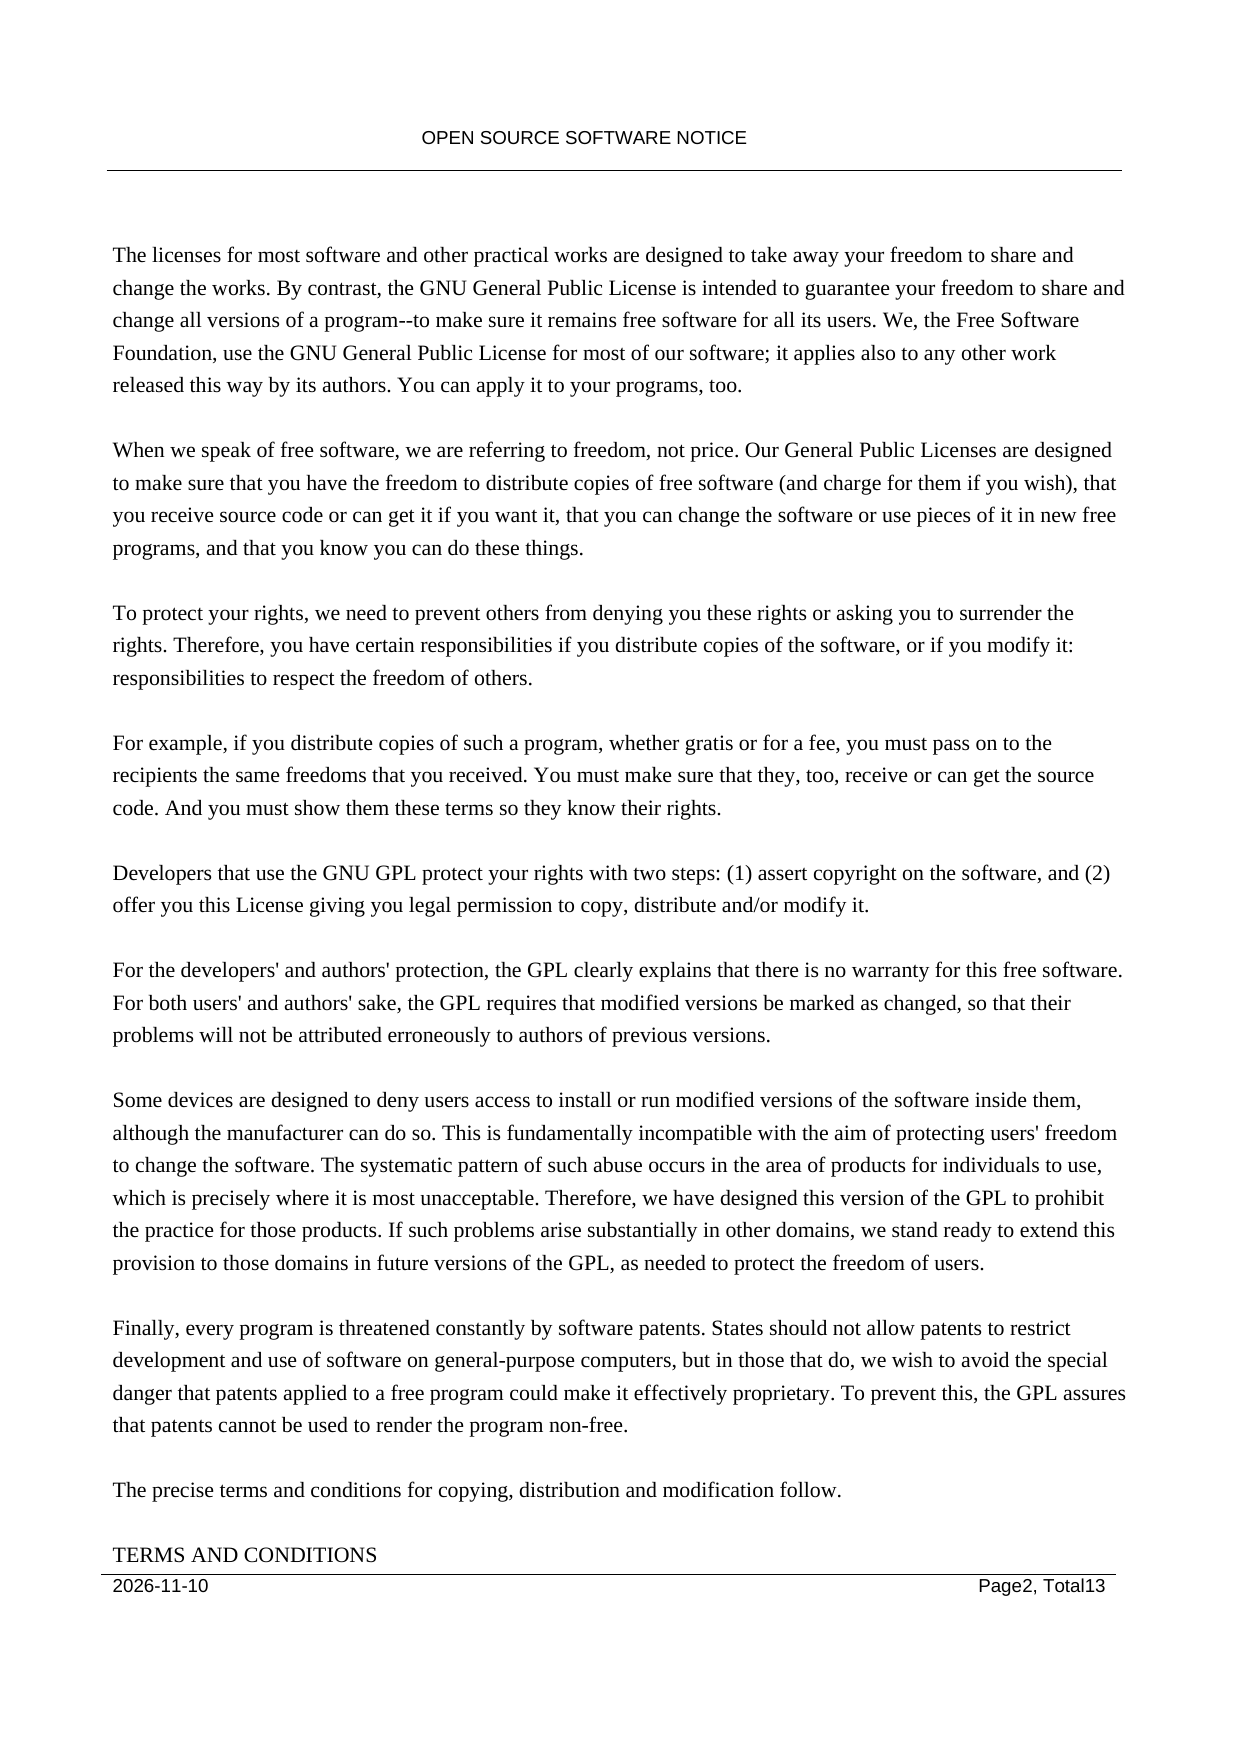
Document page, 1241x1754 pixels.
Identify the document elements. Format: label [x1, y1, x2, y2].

text [112, 206, 1128, 1571]
